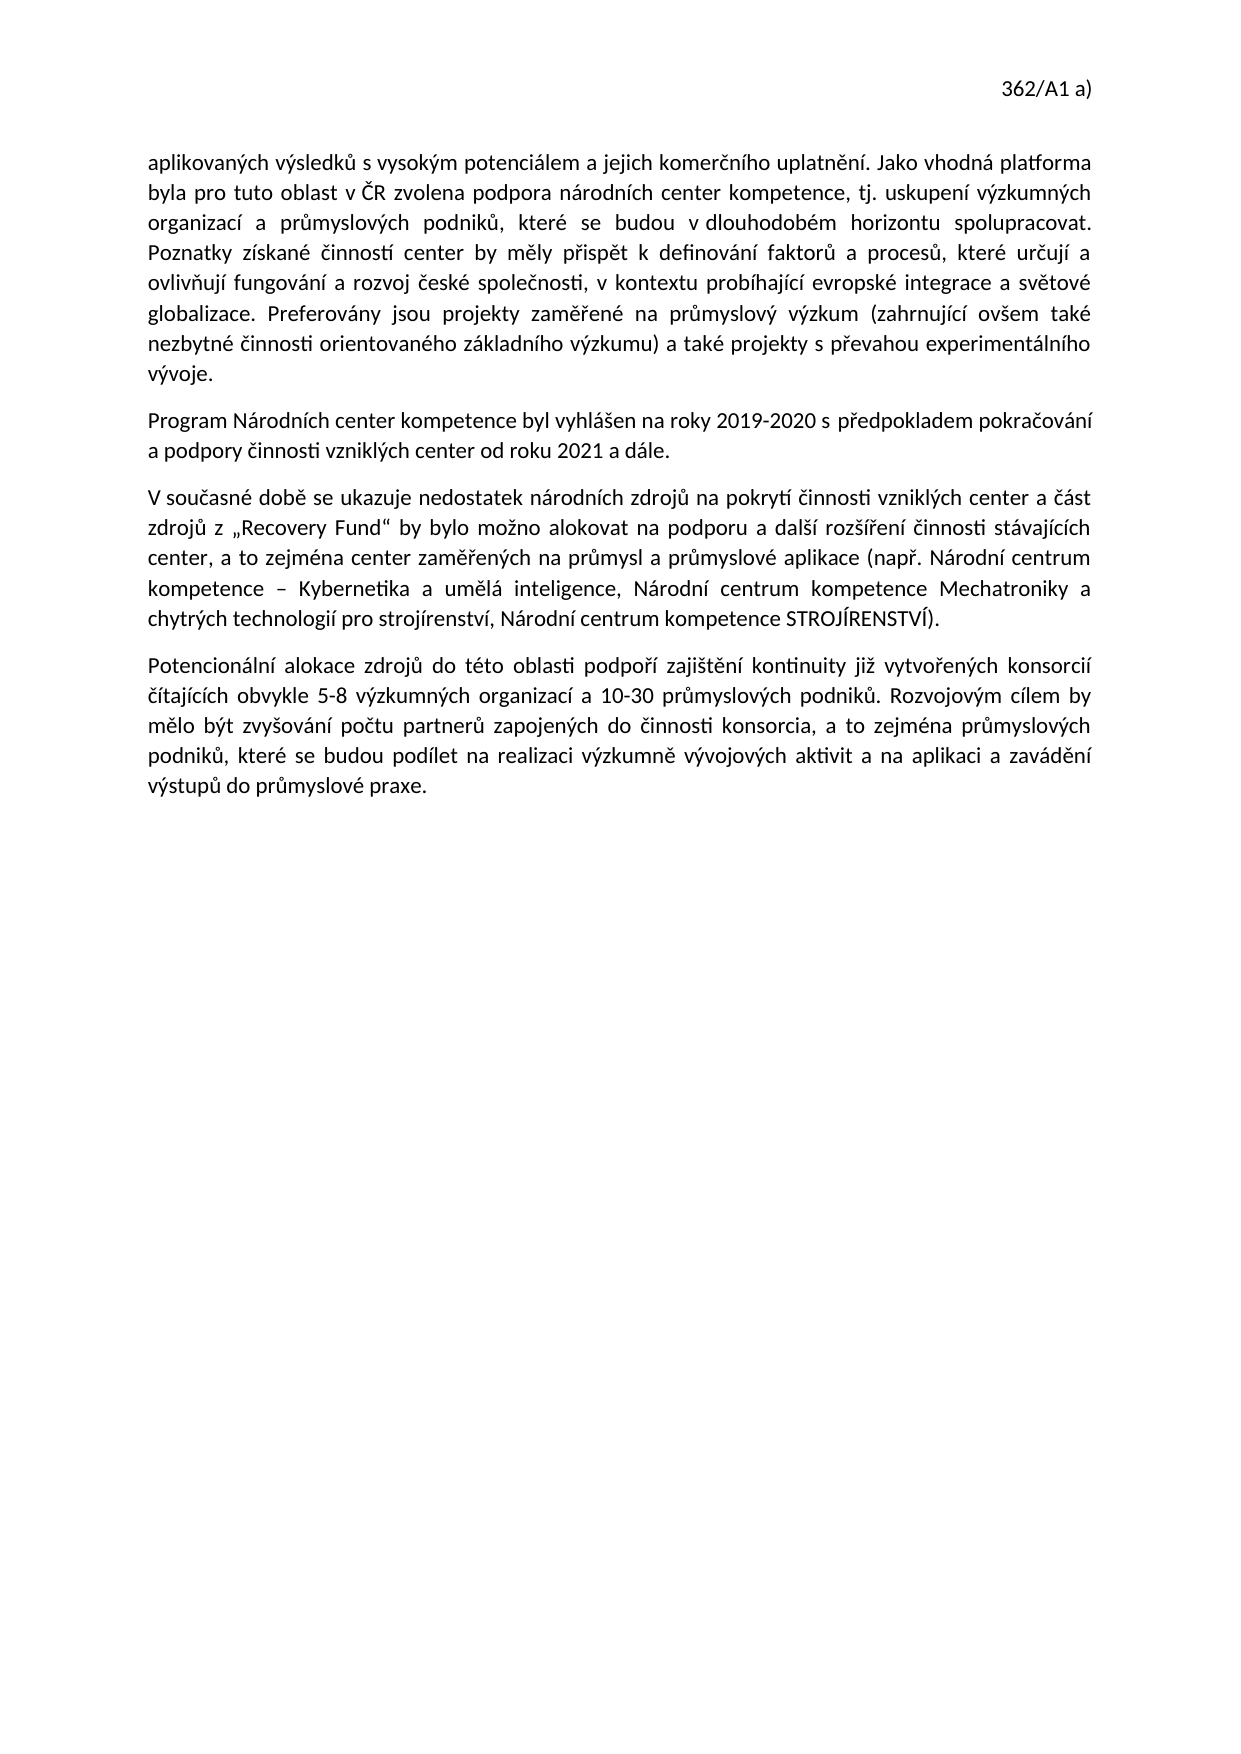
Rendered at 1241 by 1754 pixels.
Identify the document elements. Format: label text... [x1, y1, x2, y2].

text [148, 148, 1093, 387]
text V současné době se ukazuje nedostatek národních zdrojů na pokrytí činnosti vzniklých center a část zdrojů z „Recovery Fund“ by bylo možno alokovat na podporu a další rozšíření činnosti stávajících center, a to zejména center zaměřených na průmysl a průmyslové aplikace (např. Národní centrum kompetence – Kybernetika a umělá inteligence, Národní centrum kompetence Mechatroniky a chytrých technologií pro strojírenství, Národní centrum kompetence STROJÍRENSTVÍ). [148, 483, 1093, 632]
text Program Národních center kompetence byl vyhlášen na roky 2019-2020 s předpokladem pokračování a podpory činnosti vzniklých center od roku 2021 a dále. [148, 406, 1093, 464]
text Potencionální alokace zdrojů do této oblasti podpoří zajištění kontinuity již vytvořených konsorcií čítajících obvykle 5-8 výzkumných organizací a 10-30 průmyslových podniků. Rozvojovým cílem by mělo být zvyšování počtu partnerů zapojených do činnosti konsorcia, a to zejména průmyslových podniků, které se budou podílet na realizaci výzkumně vývojových aktivit a na aplikaci a zavádění výstupů do průmyslové praxe. [148, 651, 1093, 799]
